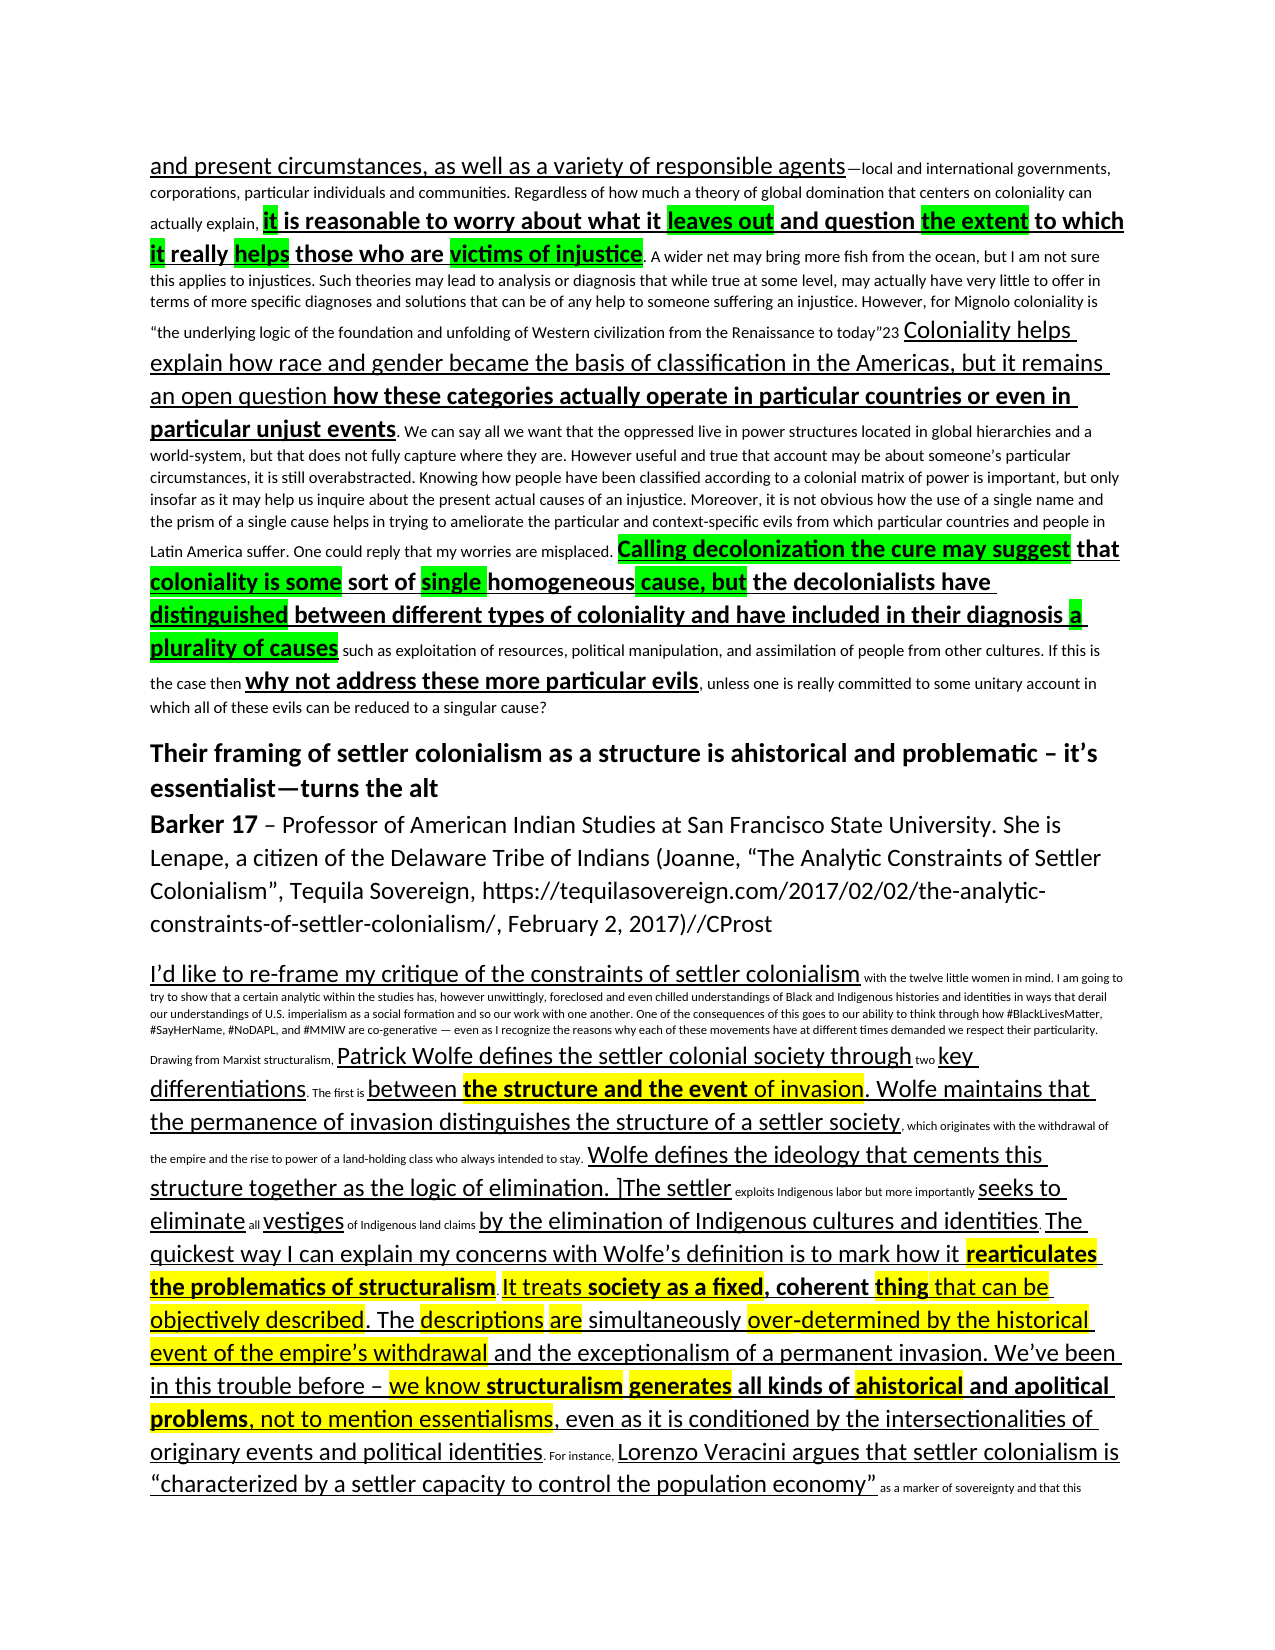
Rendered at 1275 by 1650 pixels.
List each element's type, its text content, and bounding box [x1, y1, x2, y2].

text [150, 958, 1125, 1499]
text Barker 17 – Professor of American Indian Studies at San Francisco State University. She is Lenape, a citizen of the Delaware Tribe of Indians (Joanne, “The Analytic Constraints of Settler Colonialism”, Tequila Sovereign, https://tequilasovereign.com/2017/02/02/the-analytic-constraints-of-settler-colonialism/, February 2, 2017)//CProst [150, 807, 1125, 939]
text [150, 150, 1125, 718]
subtitle Their framing of settler colonialism as a structure is ahistorical and problematic – it’s essentialist—turns the alt [150, 736, 1125, 804]
